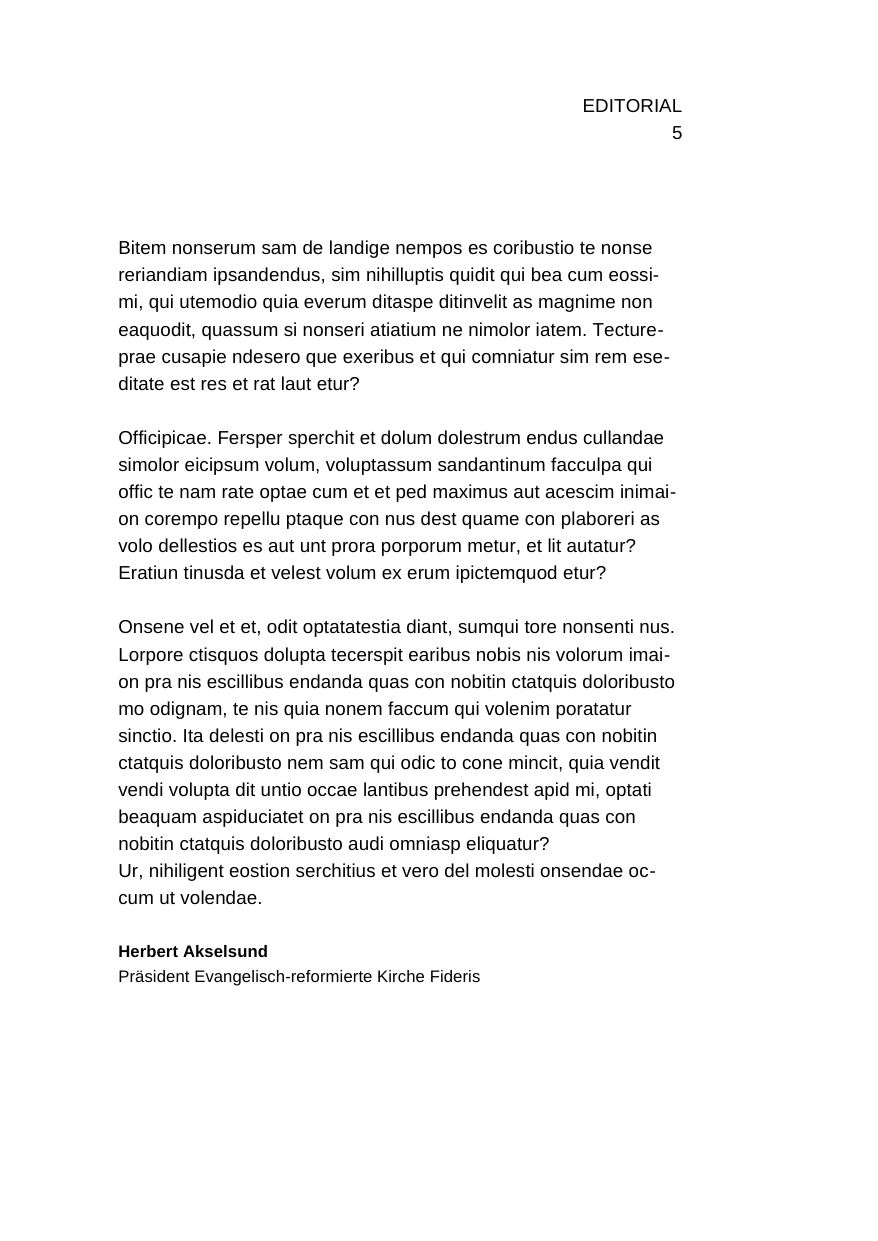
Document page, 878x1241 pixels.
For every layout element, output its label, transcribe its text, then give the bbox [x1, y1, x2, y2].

text Präsident Evangelisch-reformierte Kirche Fideris [118, 961, 682, 986]
text Bitem nonserum sam de landige nempos es coribustio te nonse reriandiam ipsandendus, sim nihilluptis quidit qui bea cum eossi-mi, qui utemodio quia everum ditaspe ditinvelit as magnime non eaquodit, quassum si nonseri atiatium ne nimolor iatem. Tectureprae cusapie ndesero que exeribus et qui comniatur sim rem eseditate est res et rat laut etur? [118, 232, 682, 394]
text Onsene vel et et, odit optatatestia diant, sumqui tore nonsenti nus. [118, 611, 682, 638]
text Eratiun tinusda et velest volum ex erum ipictemquod etur? [118, 557, 682, 584]
text Herbert Akselsund [118, 936, 682, 961]
text Officipicae. Fersper sperchit et dolum dolestrum endus cullandae simolor eicipsum volum, voluptassum sandantinum facculpa qui offic te nam rate optae cum et et ped maximus aut acescim inimaion corempo repellu ptaque con nus dest quame con plaboreri as volo dellestios es aut unt prora porporum metur, et lit autatur? [118, 421, 682, 557]
text Ur, nihiligent eostion serchitius et vero del molesti onsendae occum ut volendae. [118, 854, 682, 909]
text Lorpore ctisquos dolupta tecerspit earibus nobis nis volorum imaion pra nis escillibus endanda quas con nobitin ctatquis doloribusto mo odignam, te nis quia nonem faccum qui volenim poratatur sinctio. Ita delesti on pra nis escillibus endanda quas con nobitin ctatquis doloribusto nem sam qui odic to cone mincit, quia vendit vendi volupta dit untio occae lantibus prehendest apid mi, optati beaquam aspiduciatet on pra nis escillibus endanda quas con nobitin ctatquis doloribusto audi omniasp eliquatur? [118, 638, 682, 854]
